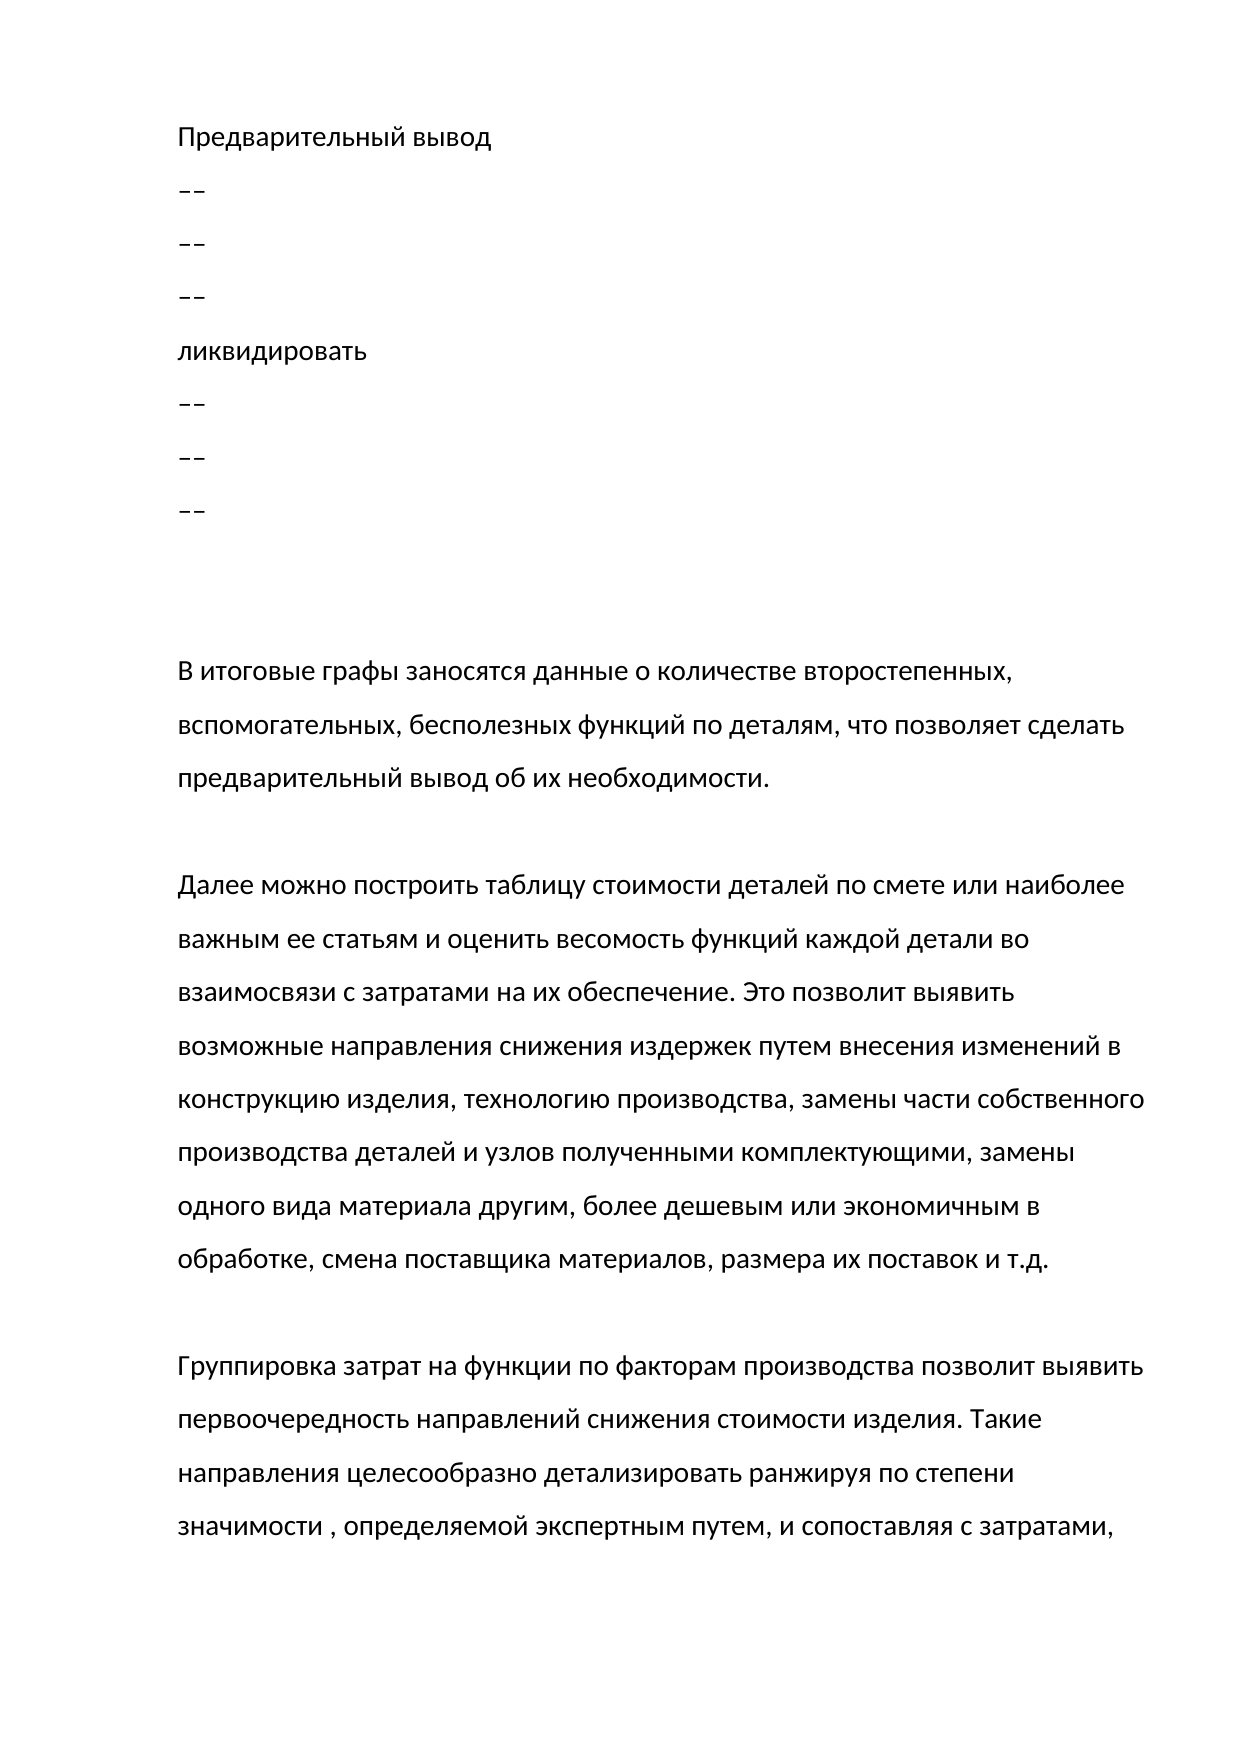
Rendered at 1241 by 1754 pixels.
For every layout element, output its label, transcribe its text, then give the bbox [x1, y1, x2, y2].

text –– [177, 385, 1152, 421]
text В итоговые графы заносятся данные о количестве второстепенных, вспомогательных, бесполезных функций по деталям, что позволяет сделать предварительный вывод об их необходимости. [177, 652, 1152, 795]
text Далее можно построить таблицу стоимости деталей по смете или наиболее важным ее статьям и оценить весомость функций каждой детали во взаимосвязи с затратами на их обеспечение. Это позволит выявить возможные направления снижения издержек путем внесения изменений в конструкцию изделия, технологию производства, замены части собственного производства деталей и узлов полученными комплектующими, замены одного вида материала другим, более дешевым или экономичным в обработке, смена поставщика материалов, размера их поставок и т.д. [177, 866, 1152, 1276]
text ликвидировать [177, 332, 1152, 367]
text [177, 1347, 1152, 1543]
text –– [177, 225, 1152, 261]
text –– [177, 278, 1152, 314]
text –– [177, 439, 1152, 474]
text Предварительный вывод [177, 118, 1152, 154]
text –– [177, 492, 1152, 528]
text –– [177, 172, 1152, 207]
